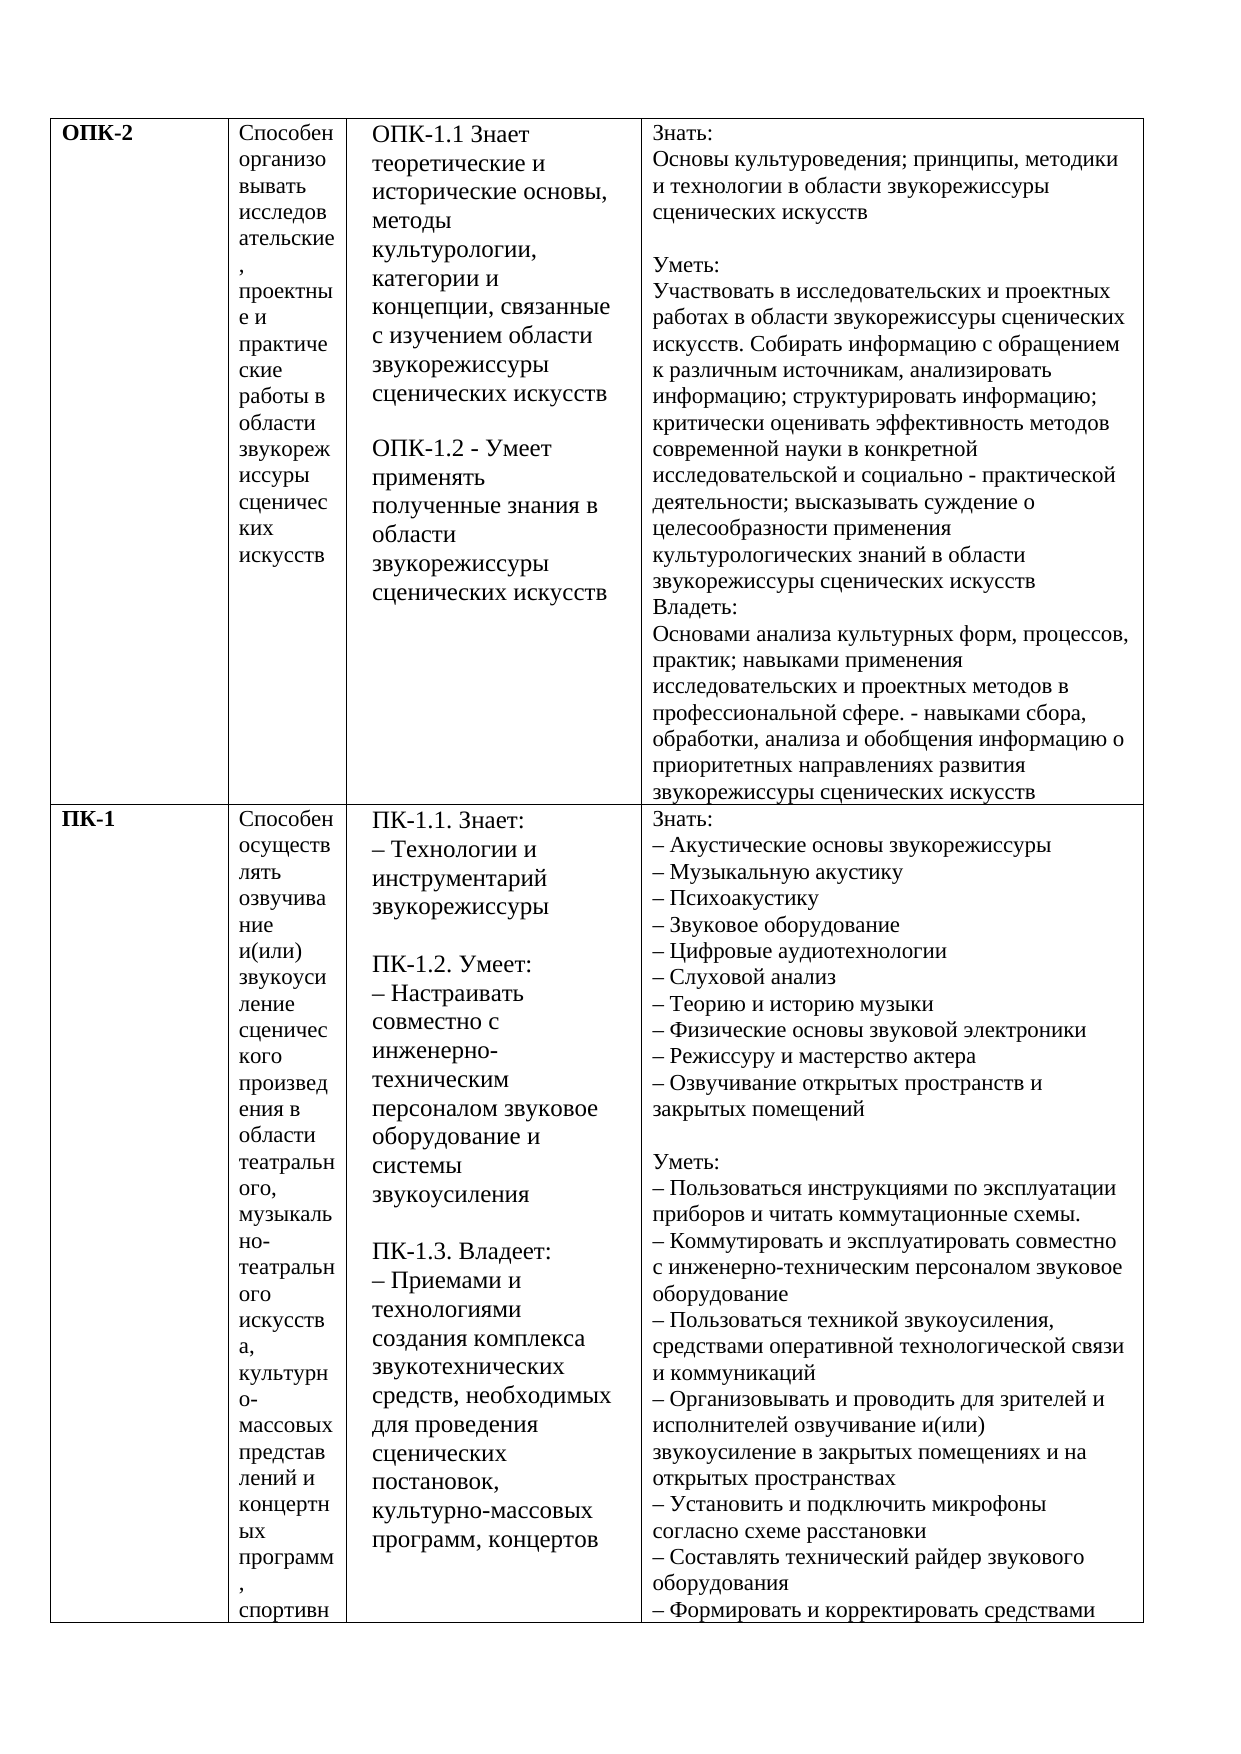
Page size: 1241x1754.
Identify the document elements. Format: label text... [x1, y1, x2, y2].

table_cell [229, 805, 346, 1622]
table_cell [642, 805, 1143, 1622]
table_cell ПК-1 [51, 805, 228, 1622]
table_header Способен организовывать исследовательские, проектные и практические работы в области звукорежиссуры сценических искусств [229, 119, 346, 804]
table_header Знать: Основы культуроведения; принципы, методики и технологии в области звукорежиссуры сценических искусств Уметь: Участвовать в исследовательских и проектных работах в области звукорежиссуры сценических искусств. Собирать информацию с обращением к различным источникам, анализировать информацию; структурировать информацию; критически оценивать эффективность методов современной науки в конкретной исследовательской и социально - практической деятельности; высказывать суждение о целесообразности применения культурологических знаний в области звукорежиссуры сценических искусств Владеть: Основами анализа культурных форм, процессов, практик; навыками применения исследовательских и проектных методов в профессиональной сфере. - навыками сбора, обработки, анализа и обобщения информацию о приоритетных направлениях развития звукорежиссуры сценических искусств [642, 119, 1143, 804]
table_header ОПК-1.1 Знает теоретические и исторические основы, методы культурологии, категории и концепции, связанные с изучением области звукорежиссуры сценических искусств ОПК-1.2 - Умеет применять полученные знания в области звукорежиссуры сценических искусств [347, 119, 641, 804]
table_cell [347, 805, 641, 1622]
table_header ОПК-2 [51, 119, 228, 804]
